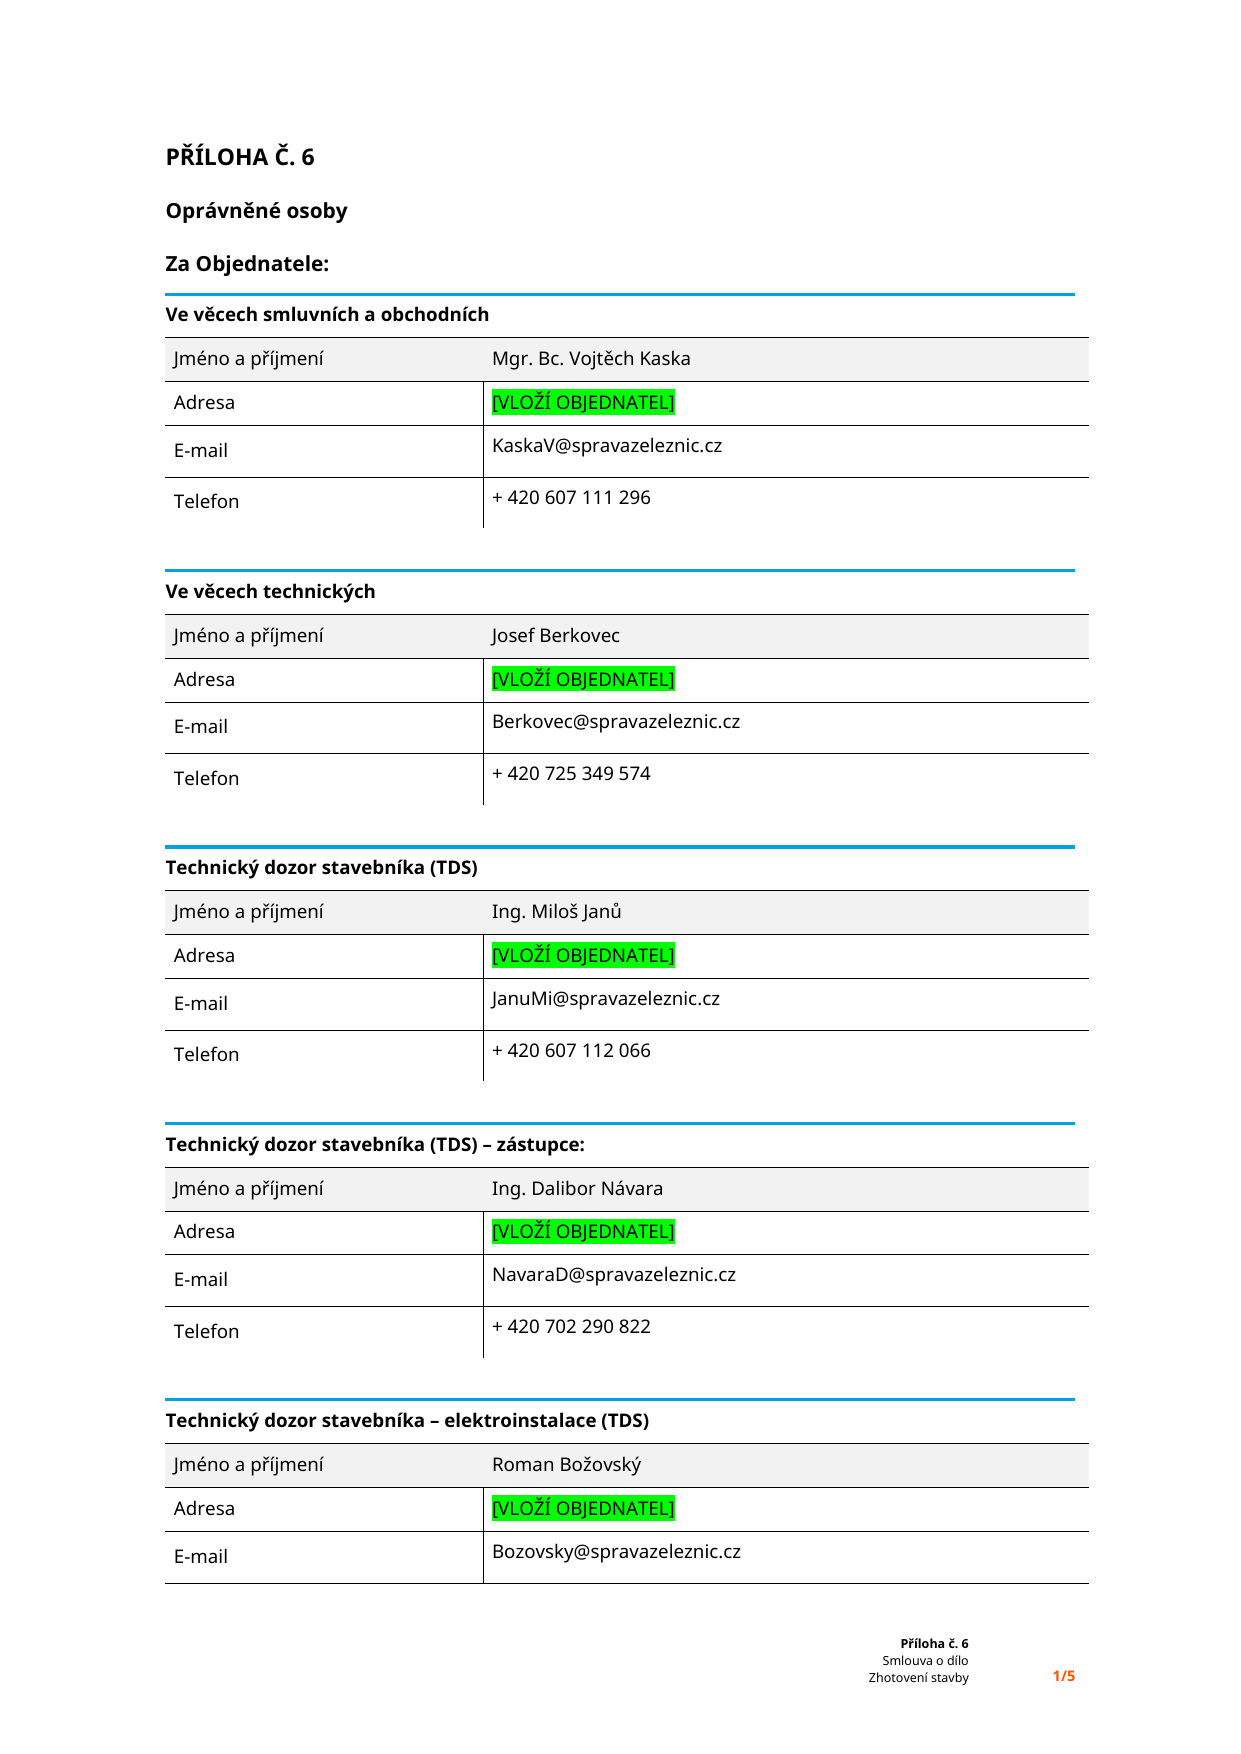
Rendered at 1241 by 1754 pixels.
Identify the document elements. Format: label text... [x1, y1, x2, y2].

table_header Jméno a příjmení [165, 1444, 484, 1487]
text Oprávněné osoby [165, 197, 1075, 225]
table_cell E-mail [165, 979, 483, 1029]
table_header Jméno a příjmení [165, 338, 484, 381]
table_header Ing. Dalibor Návara [484, 1168, 1089, 1211]
table_cell Adresa [165, 382, 483, 425]
text Ve věcech smluvních a obchodních [165, 296, 1075, 327]
table_cell Adresa [165, 659, 483, 701]
table_cell Berkovec@spravazeleznic.cz [484, 703, 1089, 753]
table_cell E-mail [165, 426, 483, 477]
table_cell E-mail [165, 1255, 483, 1306]
table_cell Adresa [165, 1488, 483, 1531]
table_cell KaskaV@spravazeleznic.cz [484, 426, 1089, 477]
table_header Jméno a příjmení [165, 891, 484, 934]
text Příloha č. 6 [165, 141, 1075, 173]
text Technický dozor stavebníka (TDS) [165, 849, 1075, 880]
text Technický dozor stavebníka – elektroinstalace (TDS) [165, 1401, 1075, 1433]
table_header Ing. Miloš Janů [484, 891, 1089, 934]
table_header Jméno a příjmení [165, 615, 484, 658]
table_cell Bozovsky@spravazeleznic.cz [484, 1532, 1089, 1582]
table_header Josef Berkovec [484, 615, 1089, 658]
table_cell [VLOŽÍ OBJEDNATEL] [484, 382, 1089, 425]
table_cell + 420 607 112 066 [484, 1031, 1089, 1081]
table_header Mgr. Bc. Vojtěch Kaska [484, 338, 1089, 381]
table_cell Adresa [165, 935, 483, 978]
table_cell + 420 725 349 574 [484, 754, 1089, 805]
table_header Roman Božovský [484, 1444, 1089, 1487]
table_cell E-mail [165, 1532, 483, 1582]
table_cell + 420 702 290 822 [484, 1307, 1089, 1358]
table_cell Adresa [165, 1212, 483, 1254]
table_cell Telefon [165, 754, 483, 805]
table_cell + 420 607 111 296 [484, 478, 1089, 528]
text Technický dozor stavebníka (TDS) – zástupce: [165, 1125, 1075, 1157]
table_cell [VLOŽÍ OBJEDNATEL] [484, 1488, 1089, 1531]
table_cell Telefon [165, 1031, 483, 1081]
table_cell Telefon [165, 1307, 483, 1358]
table_cell [VLOŽÍ OBJEDNATEL] [484, 659, 1089, 701]
table_cell Telefon [165, 478, 483, 528]
table_cell JanuMi@spravazeleznic.cz [484, 979, 1089, 1029]
table_cell [VLOŽÍ OBJEDNATEL] [484, 1212, 1089, 1254]
table_cell NavaraD@spravazeleznic.cz [484, 1255, 1089, 1306]
table_header Jméno a příjmení [165, 1168, 484, 1211]
text Za Objednatele: [165, 249, 1075, 277]
table_cell E-mail [165, 703, 483, 753]
table_cell [VLOŽÍ OBJEDNATEL] [484, 935, 1089, 978]
text Ve věcech technických [165, 572, 1075, 604]
